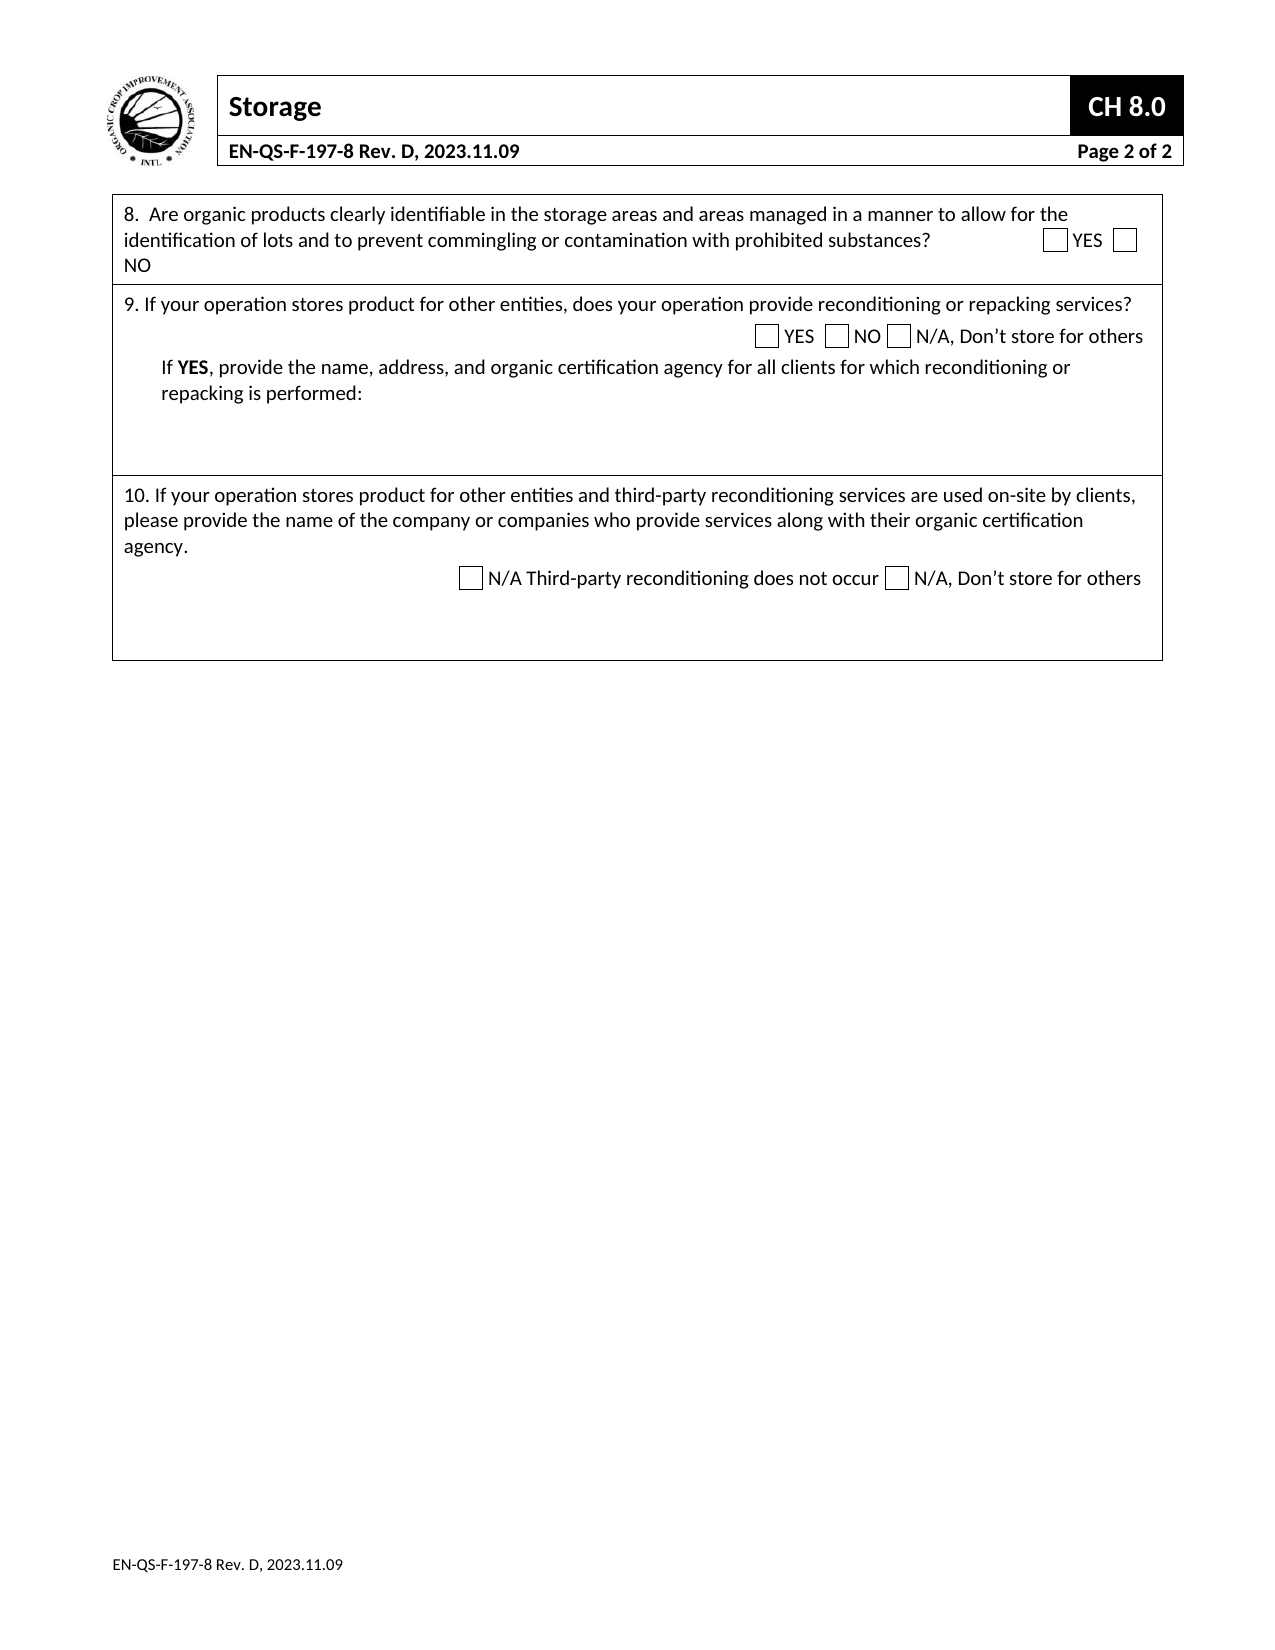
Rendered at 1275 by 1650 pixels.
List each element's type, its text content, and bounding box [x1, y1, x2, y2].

table_cell 8. Are organic products clearly identifiable in the storage areas and areas managed in a manner to allow for the identification of lots and to prevent commingling or contamination with prohibited substances? YES NO [113, 195, 1162, 284]
table_cell 9. If your operation stores product for other entities, does your operation provide reconditioning or repacking services? YES NO N/A, Don’t store for others If YES, provide the name, address, and organic certification agency for all clients for which reconditioning or repacking is performed: [113, 285, 1162, 475]
picture [106, 76, 195, 166]
table_cell 10. If your operation stores product for other entities and third-party reconditioning services are used on-site by clients, please provide the name of the company or companies who provide services along with their organic certification agency. N/A Third-party reconditioning does not occur N/A, Don’t store for others [113, 476, 1162, 660]
